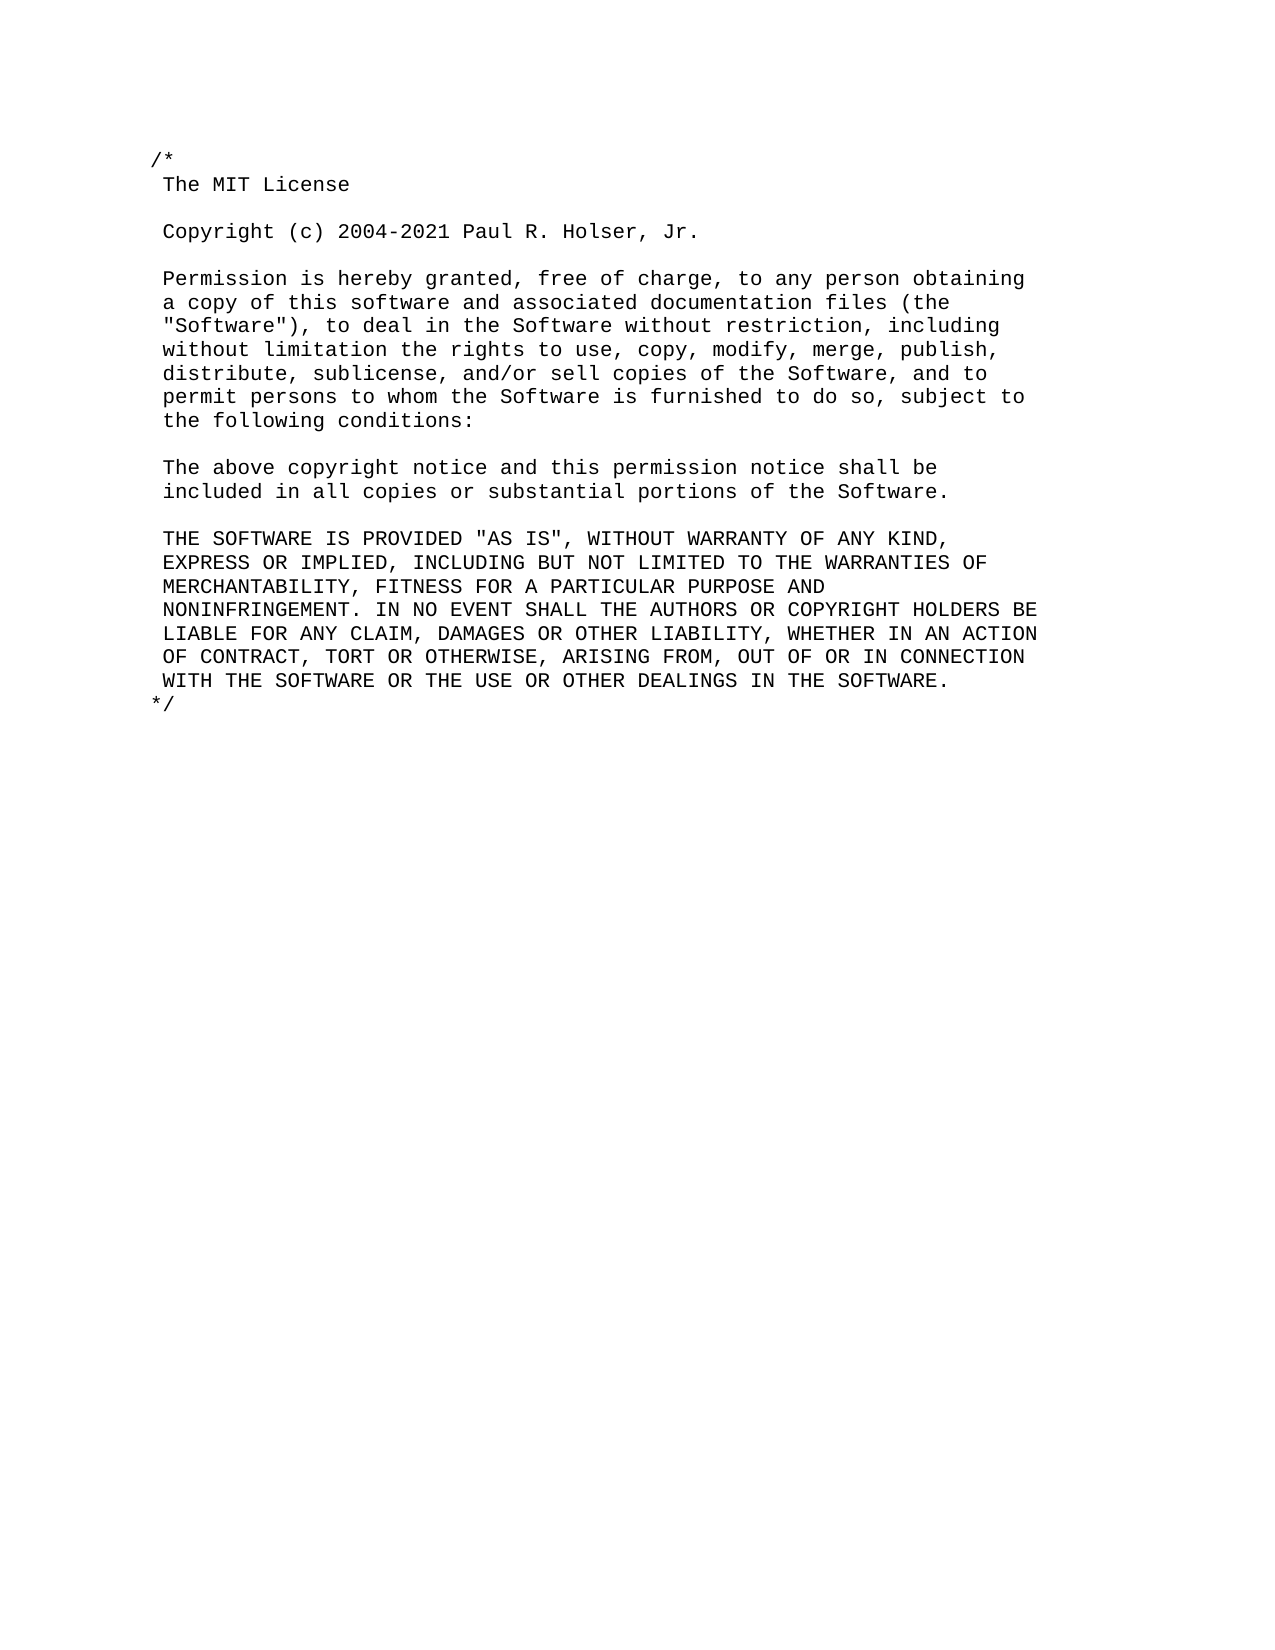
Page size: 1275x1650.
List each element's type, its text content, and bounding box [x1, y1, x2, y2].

text The MIT License [150, 174, 1125, 197]
text MERCHANTABILITY, FITNESS FOR A PARTICULAR PURPOSE AND [150, 576, 1125, 599]
text NONINFRINGEMENT. IN NO EVENT SHALL THE AUTHORS OR COPYRIGHT HOLDERS BE [150, 599, 1125, 623]
text LIABLE FOR ANY CLAIM, DAMAGES OR OTHER LIABILITY, WHETHER IN AN ACTION [150, 623, 1125, 647]
text OF CONTRACT, TORT OR OTHERWISE, ARISING FROM, OUT OF OR IN CONNECTION [150, 647, 1125, 670]
text EXPRESS OR IMPLIED, INCLUDING BUT NOT LIMITED TO THE WARRANTIES OF [150, 552, 1125, 576]
text "Software"), to deal in the Software without restriction, including [150, 316, 1125, 339]
text */ [150, 694, 1125, 717]
text the following conditions: [150, 410, 1125, 434]
text WITH THE SOFTWARE OR THE USE OR OTHER DEALINGS IN THE SOFTWARE. [150, 670, 1125, 694]
text distribute, sublicense, and/or sell copies of the Software, and to [150, 363, 1125, 386]
text The above copyright notice and this permission notice shall be [150, 457, 1125, 481]
text Copyright (c) 2004-2021 Paul R. Holser, Jr. [150, 221, 1125, 244]
text THE SOFTWARE IS PROVIDED "AS IS", WITHOUT WARRANTY OF ANY KIND, [150, 528, 1125, 552]
text without limitation the rights to use, copy, modify, merge, publish, [150, 339, 1125, 363]
text /* [150, 150, 1125, 174]
text permit persons to whom the Software is furnished to do so, subject to [150, 386, 1125, 410]
text included in all copies or substantial portions of the Software. [150, 481, 1125, 505]
text Permission is hereby granted, free of charge, to any person obtaining [150, 268, 1125, 292]
text a copy of this software and associated documentation files (the [150, 292, 1125, 316]
